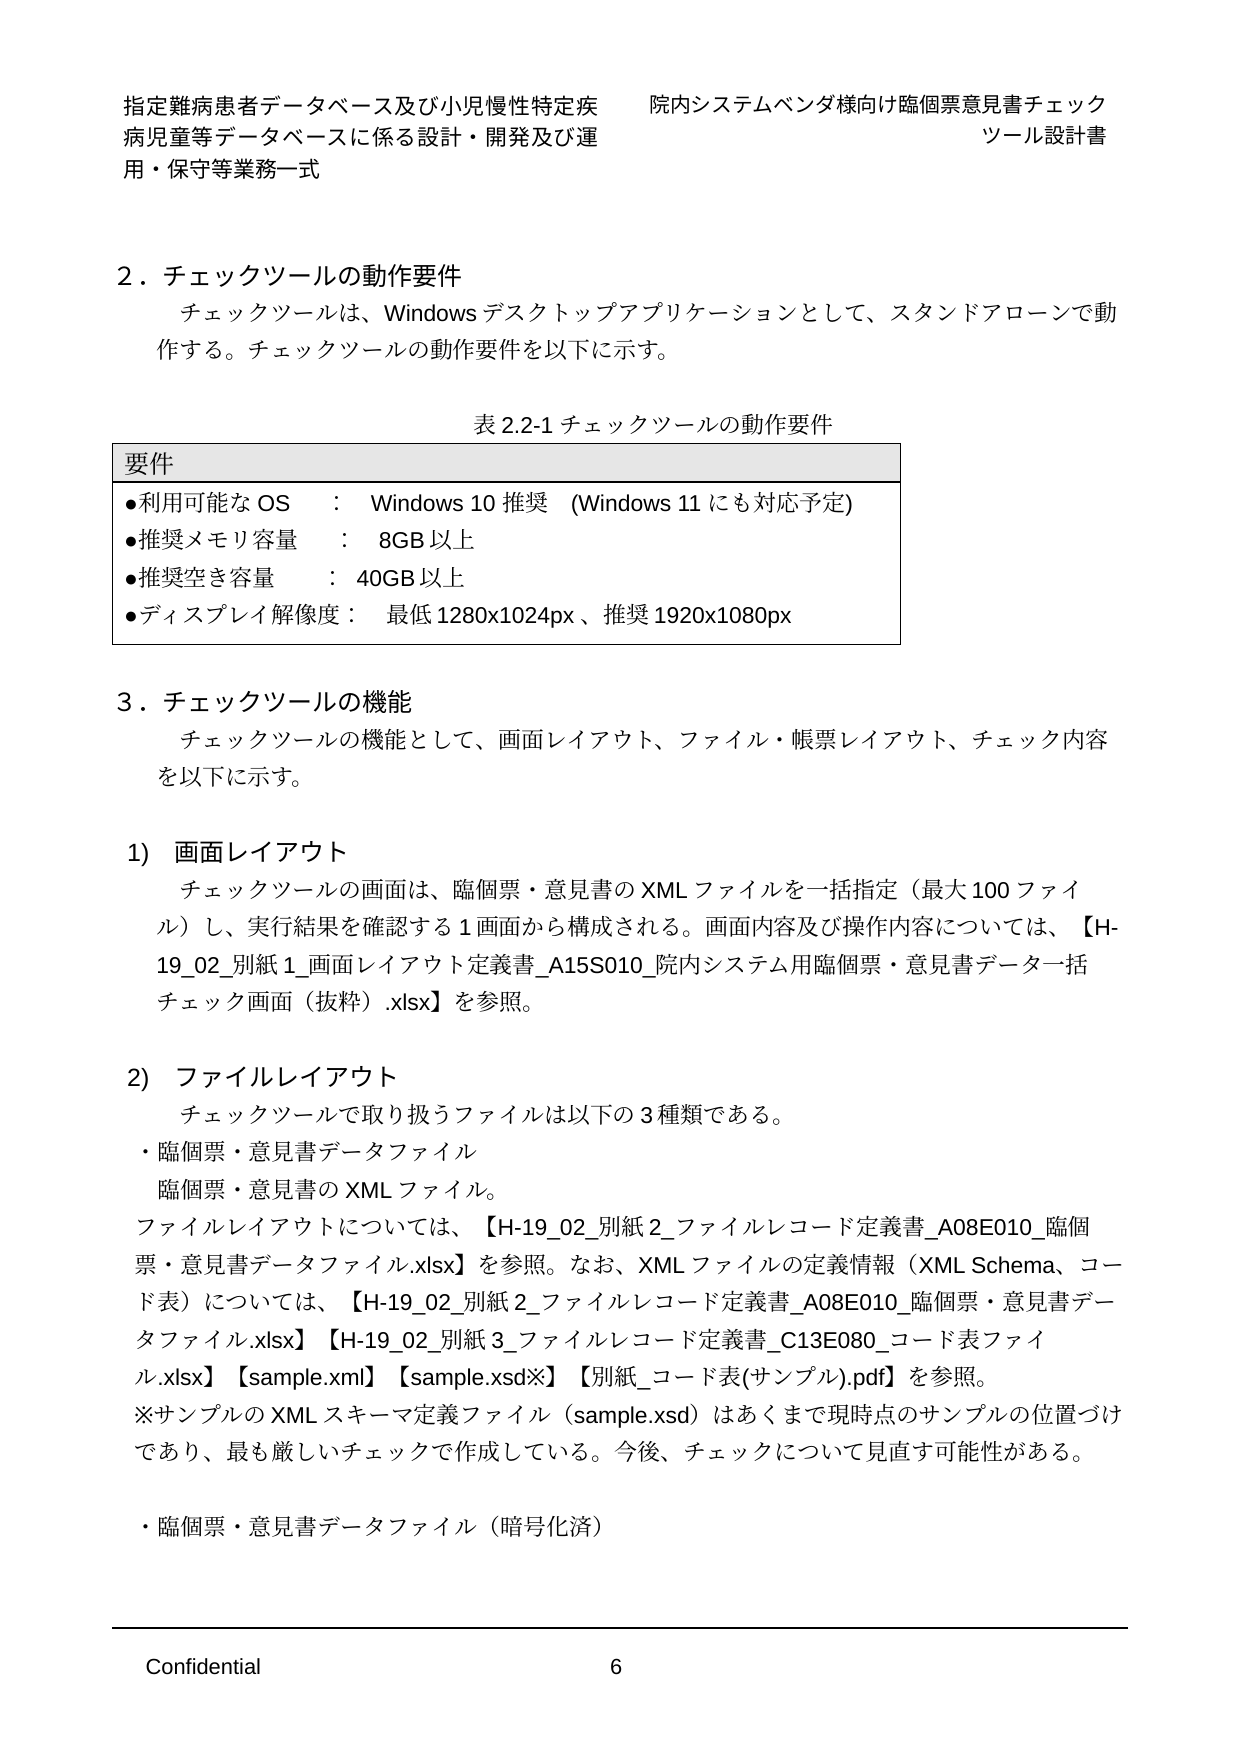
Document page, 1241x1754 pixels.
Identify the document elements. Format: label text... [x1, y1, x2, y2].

table_header 要件 [113, 444, 900, 481]
text 表2.2-1 チェックツールの動作要件 [156, 405, 1128, 443]
text チェックツールで取り扱うファイルは以下の3種類である。 [156, 1095, 1128, 1132]
text ・臨個票・意見書データファイル [134, 1132, 1128, 1170]
text チェックツールの機能 [112, 682, 1106, 720]
text ・臨個票・意見書データファイル（暗号化済） [134, 1507, 1128, 1545]
table_cell ●利用可能なOS ： Windows 10 推奨 (Windows 11 にも対応予定) ●推奨メモリ容量 ： 8GB以上 ●推奨空き容量 ： 40GB以上 ●ディスプレイ解像度： 最低1280x1024px 、推奨1920x1080px [113, 483, 900, 644]
text チェックツールの画面は、臨個票・意見書のXMLファイルを一括指定（最大100ファイル）し、実行結果を確認する1画面から構成される。画面内容及び操作内容については、【H-19_02_別紙1_画面レイアウト定義書_A15S010_院内システム用臨個票・意見書データ一括チェック画面（抜粋）.xlsx】を参照。 [156, 870, 1128, 1020]
text 臨個票・意見書のXMLファイル。 [134, 1170, 1128, 1207]
text 画面レイアウト [127, 832, 1106, 870]
text ファイルレイアウトについては、【H-19_02_別紙2_ファイルレコード定義書_A08E010_臨個票・意見書データファイル.xlsx】を参照。なお、XMLファイルの定義情報（XML Schema、コード表）については、【H-19_02_別紙2_ファイルレコード定義書_A08E010_臨個票・意見書データファイル.xlsx】【H-19_02_別紙3_ファイルレコード定義書_C13E080_コード表ファイル.xlsx】【sample.xml】【sample.xsd※】【別紙_コード表(サンプル).pdf】を参照。 [134, 1207, 1128, 1395]
text チェックツールは、Windowsデスクトップアプリケーションとして、スタンドアローンで動作する。チェックツールの動作要件を以下に示す。 [156, 293, 1128, 368]
text チェックツールの機能として、画面レイアウト、ファイル・帳票レイアウト、チェック内容を以下に示す。 [156, 720, 1128, 795]
text チェックツールの動作要件 [112, 255, 1106, 293]
text ※サンプルのXMLスキーマ定義ファイル（sample.xsd）はあくまで現時点のサンプルの位置づけであり、最も厳しいチェックで作成している。今後、チェックについて見直す可能性がある。 [134, 1395, 1128, 1470]
text ファイルレイアウト [127, 1057, 1106, 1095]
